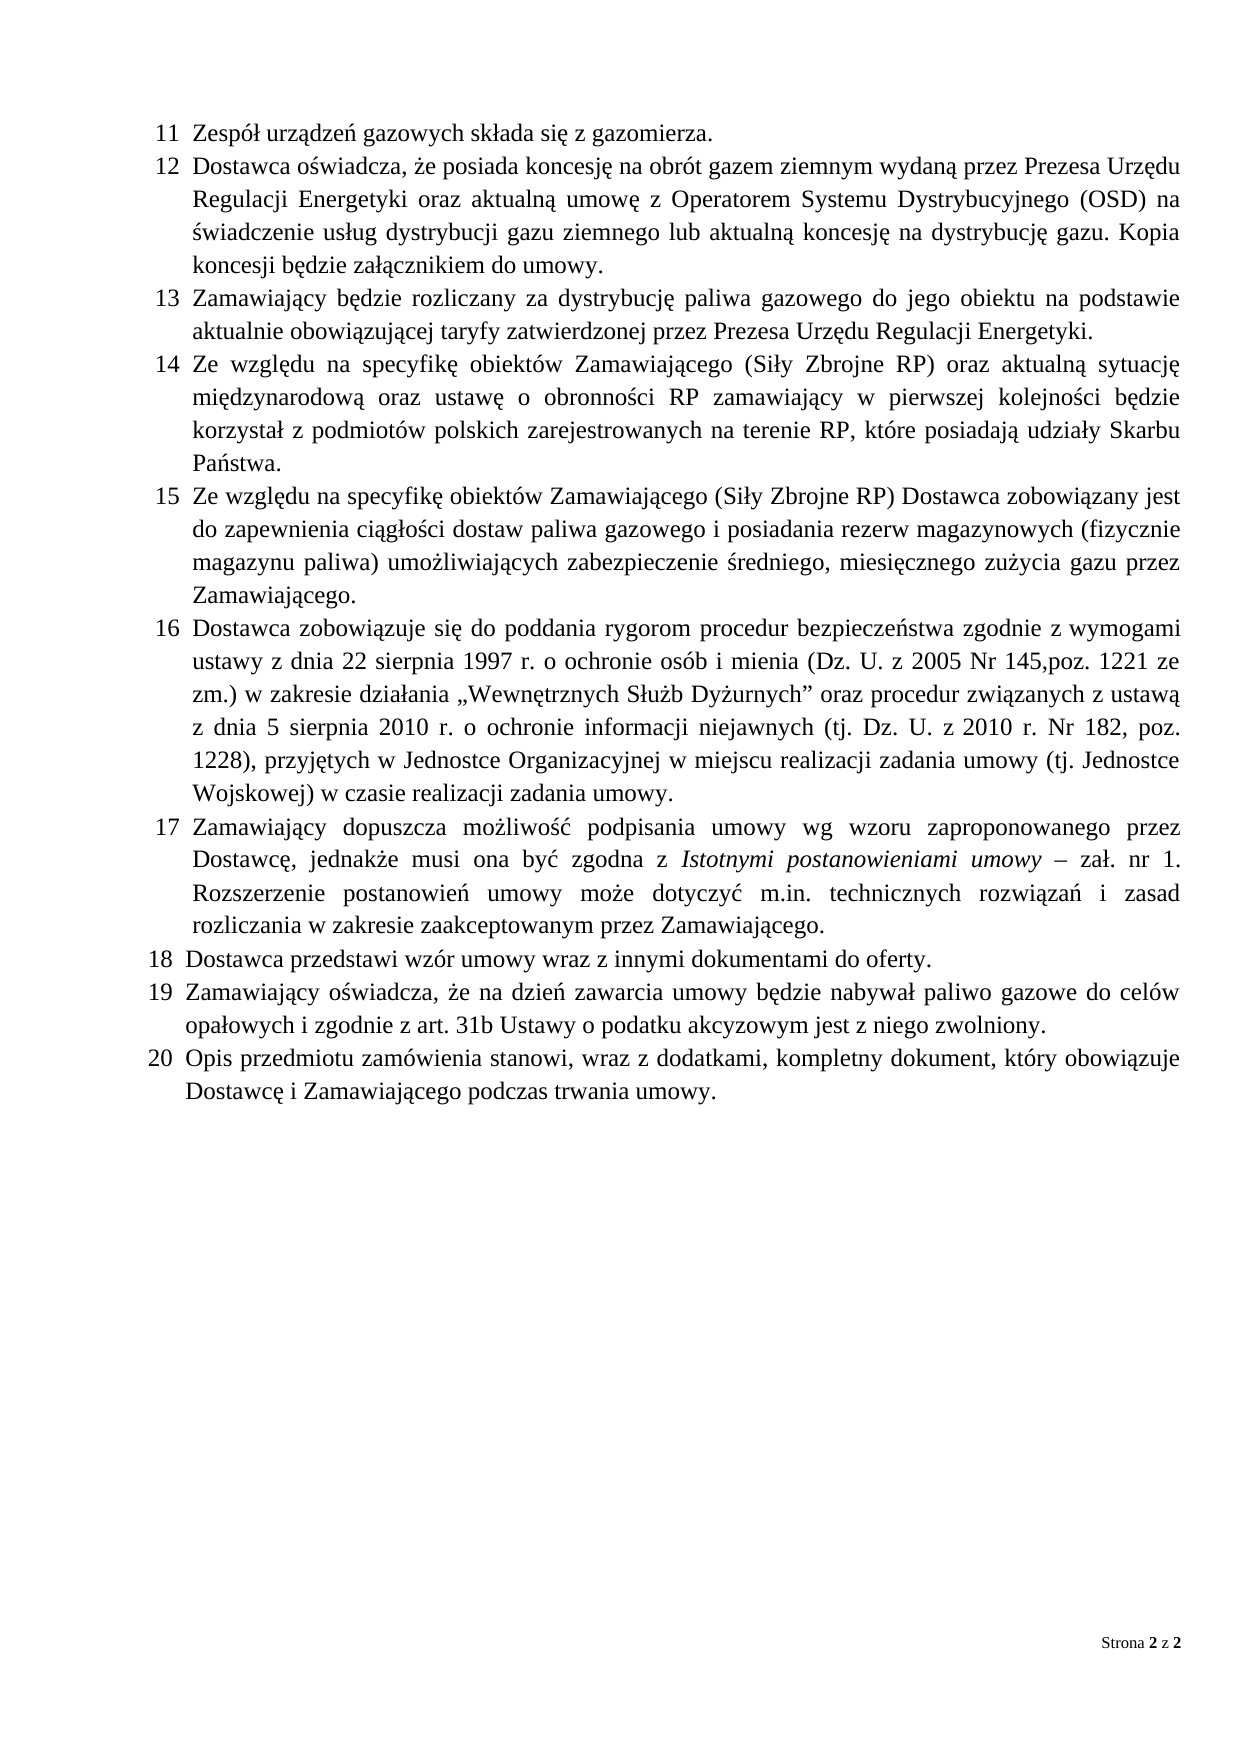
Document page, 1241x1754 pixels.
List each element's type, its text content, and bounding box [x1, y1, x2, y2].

list Opis przedmiotu zamówienia stanowi, wraz z dodatkami, kompletny dokument, który obowiązuje Dostawcę i Zamawiającego podczas trwania umowy. [148, 1043, 1181, 1104]
list Ze względu na specyfikę obiektów Zamawiającego (Siły Zbrojne RP) Dostawca zobowiązany jest do zapewnienia ciągłości dostaw paliwa gazowego i posiadania rezerw magazynowych (fizycznie magazynu paliwa) umożliwiających zabezpieczenie średniego, miesięcznego zużycia gazu przez Zamawiającego. [154, 481, 1181, 609]
list Zamawiający będzie rozliczany za dystrybucję paliwa gazowego do jego obiektu na podstawie aktualnie obowiązującej taryfy zatwierdzonej przez Prezesa Urzędu Regulacji Energetyki. [154, 283, 1181, 345]
list Zespół urządzeń gazowych składa się z gazomierza. [154, 118, 1181, 147]
list Dostawca zobowiązuje się do poddania rygorom procedur bezpieczeństwa zgodnie z wymogami ustawy z dnia 22 sierpnia 1997 r. o ochronie osób i mienia (Dz. U. z 2005 Nr 145,poz. 1221 ze zm.) w zakresie działania „Wewnętrznych Służb Dyżurnych” oraz procedur związanych z ustawą z dnia 5 sierpnia 2010 r. o ochronie informacji niejawnych (tj. Dz. U. z 2010 r. Nr 182, poz. 1228), przyjętych w Jednostce Organizacyjnej w miejscu realizacji zadania umowy (tj. Jednostce Wojskowej) w czasie realizacji zadania umowy. [154, 613, 1181, 807]
list Zamawiający dopuszcza możliwość podpisania umowy wg wzoru zaproponowanego przez Dostawcę, jednakże musi ona być zgodna z Istotnymi postanowieniami umowy – zał. nr 1. Rozszerzenie postanowień umowy może dotyczyć m.in. technicznych rozwiązań i zasad rozliczania w zakresie zaakceptowanym przez Zamawiającego. [154, 812, 1181, 939]
list Ze względu na specyfikę obiektów Zamawiającego (Siły Zbrojne RP) oraz aktualną sytuację międzynarodową oraz ustawę o obronności RP zamawiający w pierwszej kolejności będzie korzystał z podmiotów polskich zarejestrowanych na terenie RP, które posiadają udziały Skarbu Państwa. [154, 349, 1181, 477]
list Dostawca przedstawi wzór umowy wraz z innymi dokumentami do oferty. [148, 944, 1181, 972]
list Zamawiający oświadcza, że na dzień zawarcia umowy będzie nabywał paliwo gazowe do celów opałowych i zgodnie z art. 31b Ustawy o podatku akcyzowym jest z niego zwolniony. [148, 977, 1181, 1038]
list Dostawca oświadcza, że posiada koncesję na obrót gazem ziemnym wydaną przez Prezesa Urzędu Regulacji Energetyki oraz aktualną umowę z Operatorem Systemu Dystrybucyjnego (OSD) na świadczenie usług dystrybucji gazu ziemnego lub aktualną koncesję na dystrybucję gazu. Kopia koncesji będzie załącznikiem do umowy. [154, 151, 1181, 279]
